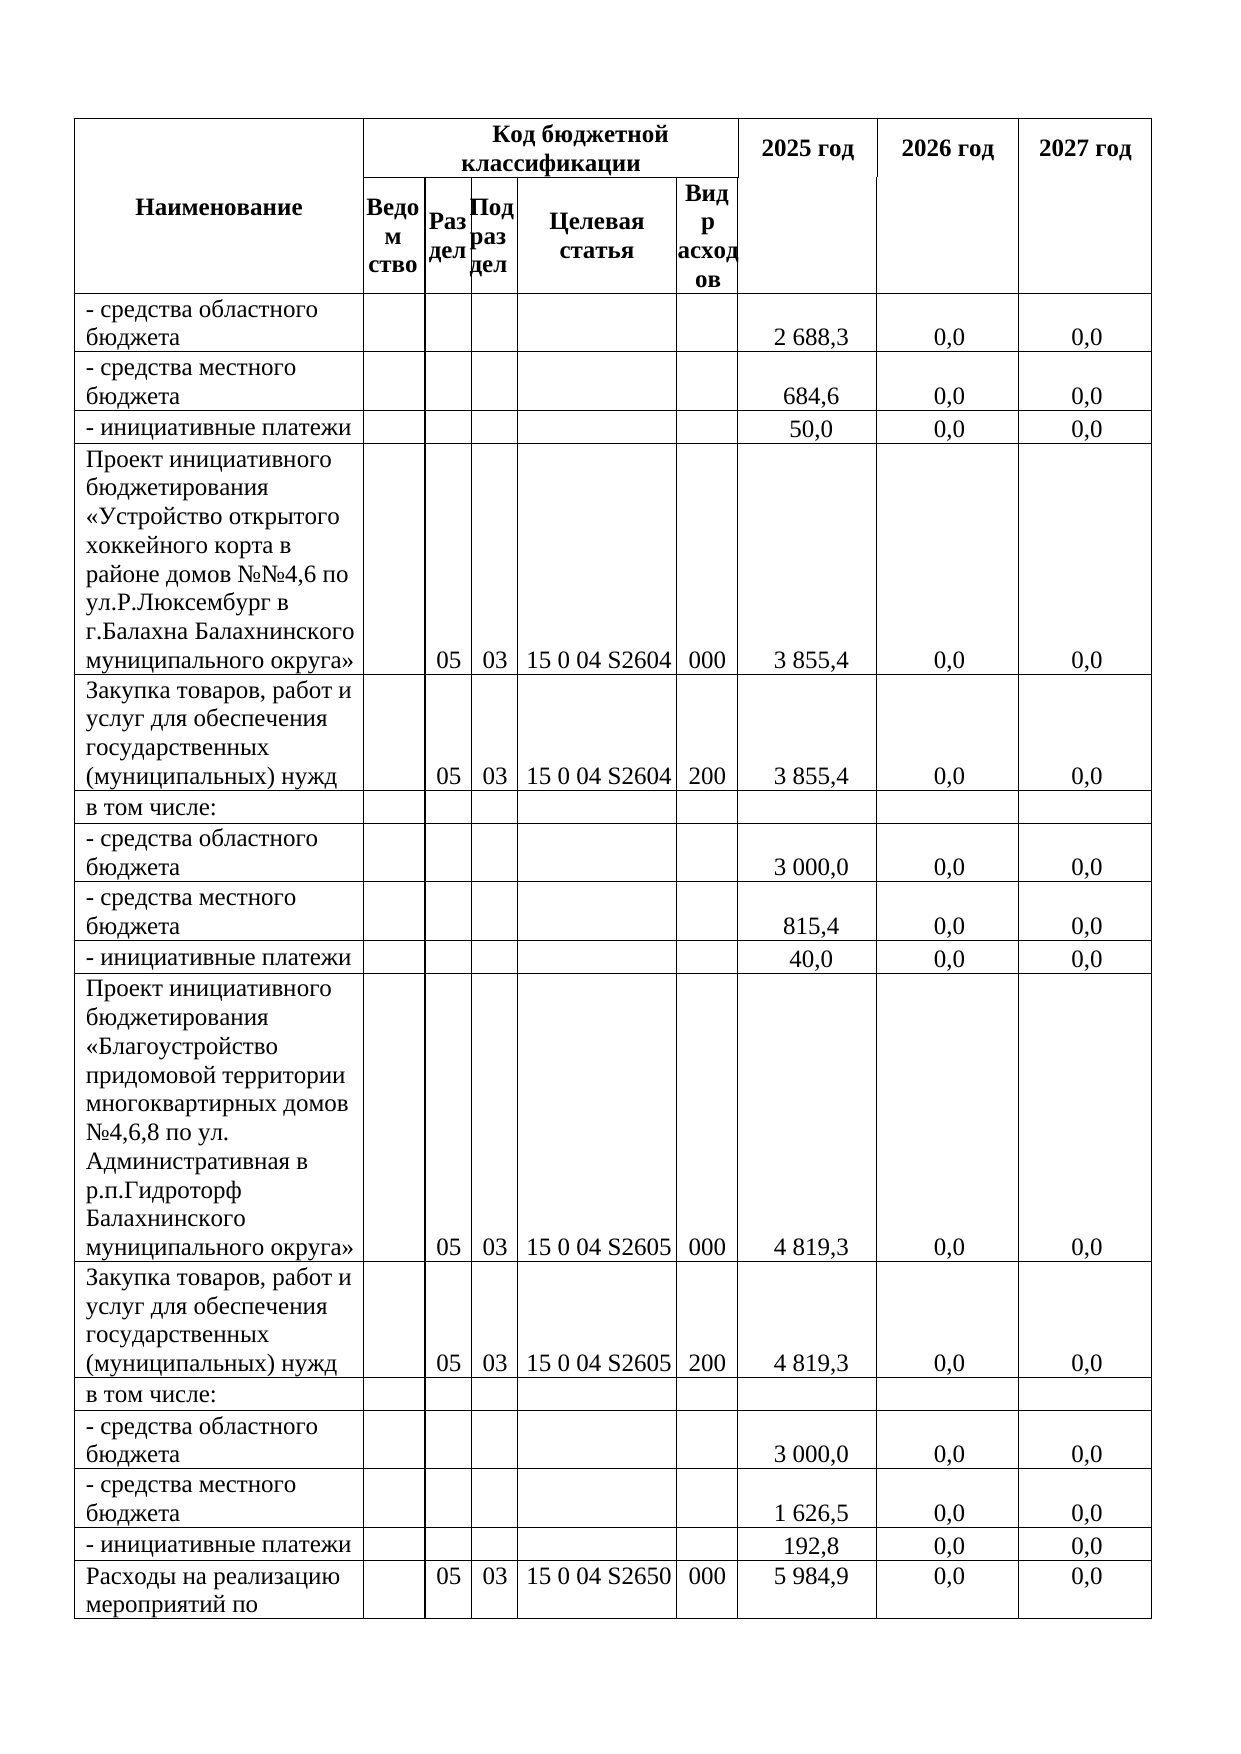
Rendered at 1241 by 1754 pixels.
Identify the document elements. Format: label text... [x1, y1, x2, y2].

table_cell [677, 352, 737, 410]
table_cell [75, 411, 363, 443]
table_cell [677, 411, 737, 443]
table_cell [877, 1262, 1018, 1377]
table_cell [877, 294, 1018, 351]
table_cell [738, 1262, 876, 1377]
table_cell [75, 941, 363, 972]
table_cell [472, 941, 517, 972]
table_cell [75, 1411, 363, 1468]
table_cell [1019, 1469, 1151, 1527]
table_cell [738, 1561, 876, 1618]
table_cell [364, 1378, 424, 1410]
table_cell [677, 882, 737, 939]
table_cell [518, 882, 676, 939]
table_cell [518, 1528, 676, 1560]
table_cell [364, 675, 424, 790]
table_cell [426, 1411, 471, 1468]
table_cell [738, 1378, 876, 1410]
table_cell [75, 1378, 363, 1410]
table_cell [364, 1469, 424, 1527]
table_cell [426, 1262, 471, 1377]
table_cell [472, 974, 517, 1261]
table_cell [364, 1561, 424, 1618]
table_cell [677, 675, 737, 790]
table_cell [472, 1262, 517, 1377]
table_cell Целевая статья [518, 178, 676, 293]
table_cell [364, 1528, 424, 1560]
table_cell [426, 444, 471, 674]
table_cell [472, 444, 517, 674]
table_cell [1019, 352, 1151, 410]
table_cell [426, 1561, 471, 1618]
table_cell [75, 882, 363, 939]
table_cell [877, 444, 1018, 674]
table_header Наименование [75, 119, 363, 293]
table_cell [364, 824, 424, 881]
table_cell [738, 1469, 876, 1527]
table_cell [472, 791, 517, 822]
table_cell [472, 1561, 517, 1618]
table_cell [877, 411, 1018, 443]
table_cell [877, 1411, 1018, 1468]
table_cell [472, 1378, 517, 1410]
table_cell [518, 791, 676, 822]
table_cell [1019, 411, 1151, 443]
table_cell [738, 177, 876, 293]
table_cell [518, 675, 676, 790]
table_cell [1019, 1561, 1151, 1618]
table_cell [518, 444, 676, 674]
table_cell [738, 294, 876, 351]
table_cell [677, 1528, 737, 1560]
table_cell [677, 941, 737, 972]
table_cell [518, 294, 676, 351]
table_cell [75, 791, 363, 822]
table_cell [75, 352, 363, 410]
table_header 2027 год [1019, 119, 1151, 177]
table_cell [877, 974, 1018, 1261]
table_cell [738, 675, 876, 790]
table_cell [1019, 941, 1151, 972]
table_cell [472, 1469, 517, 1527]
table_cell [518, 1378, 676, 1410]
table_cell Ведом ство [364, 178, 424, 293]
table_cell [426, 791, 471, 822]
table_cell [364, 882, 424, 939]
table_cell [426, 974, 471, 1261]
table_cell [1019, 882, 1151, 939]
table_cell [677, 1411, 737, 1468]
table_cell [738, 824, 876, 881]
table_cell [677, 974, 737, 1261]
table_cell Под раз дел [472, 178, 517, 293]
table_header 2026 год [878, 119, 1018, 177]
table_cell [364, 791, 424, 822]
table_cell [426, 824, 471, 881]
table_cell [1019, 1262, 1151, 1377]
table_cell Раз дел [426, 178, 471, 293]
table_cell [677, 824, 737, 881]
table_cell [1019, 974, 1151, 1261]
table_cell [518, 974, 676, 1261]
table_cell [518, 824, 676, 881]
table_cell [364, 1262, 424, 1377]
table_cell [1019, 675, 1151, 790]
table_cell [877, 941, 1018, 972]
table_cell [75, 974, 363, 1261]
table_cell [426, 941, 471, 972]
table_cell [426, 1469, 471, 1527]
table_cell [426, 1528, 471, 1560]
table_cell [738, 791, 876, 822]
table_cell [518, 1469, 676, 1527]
table_cell Вид расходов [677, 178, 737, 293]
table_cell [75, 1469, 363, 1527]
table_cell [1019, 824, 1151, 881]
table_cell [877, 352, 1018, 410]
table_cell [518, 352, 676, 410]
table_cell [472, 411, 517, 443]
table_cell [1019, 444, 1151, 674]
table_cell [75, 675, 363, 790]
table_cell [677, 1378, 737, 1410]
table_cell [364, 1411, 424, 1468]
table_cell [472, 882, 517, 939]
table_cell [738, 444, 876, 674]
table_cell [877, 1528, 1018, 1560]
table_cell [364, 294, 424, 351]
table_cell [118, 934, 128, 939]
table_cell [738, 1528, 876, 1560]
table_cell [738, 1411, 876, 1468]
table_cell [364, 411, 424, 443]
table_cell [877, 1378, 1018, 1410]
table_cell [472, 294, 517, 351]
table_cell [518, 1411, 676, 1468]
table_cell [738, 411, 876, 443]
table_header 2025 год [739, 119, 877, 177]
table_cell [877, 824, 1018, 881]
table_cell [877, 177, 1018, 293]
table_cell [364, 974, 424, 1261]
table_header Код бюджетной классификации [364, 119, 738, 177]
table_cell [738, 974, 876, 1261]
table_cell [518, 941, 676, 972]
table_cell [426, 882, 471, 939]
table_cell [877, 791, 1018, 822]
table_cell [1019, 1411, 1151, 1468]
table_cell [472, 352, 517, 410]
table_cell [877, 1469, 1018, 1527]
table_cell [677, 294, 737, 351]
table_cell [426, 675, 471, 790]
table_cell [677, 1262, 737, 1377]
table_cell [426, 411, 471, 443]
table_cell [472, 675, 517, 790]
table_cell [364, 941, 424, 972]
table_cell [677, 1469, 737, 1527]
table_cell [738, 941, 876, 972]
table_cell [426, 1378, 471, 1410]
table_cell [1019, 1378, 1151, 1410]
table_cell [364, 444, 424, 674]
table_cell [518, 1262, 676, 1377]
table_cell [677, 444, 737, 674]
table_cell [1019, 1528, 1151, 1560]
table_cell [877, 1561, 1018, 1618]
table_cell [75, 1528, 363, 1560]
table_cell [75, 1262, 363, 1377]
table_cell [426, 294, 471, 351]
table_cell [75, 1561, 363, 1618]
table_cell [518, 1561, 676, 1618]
table_cell [1019, 177, 1151, 293]
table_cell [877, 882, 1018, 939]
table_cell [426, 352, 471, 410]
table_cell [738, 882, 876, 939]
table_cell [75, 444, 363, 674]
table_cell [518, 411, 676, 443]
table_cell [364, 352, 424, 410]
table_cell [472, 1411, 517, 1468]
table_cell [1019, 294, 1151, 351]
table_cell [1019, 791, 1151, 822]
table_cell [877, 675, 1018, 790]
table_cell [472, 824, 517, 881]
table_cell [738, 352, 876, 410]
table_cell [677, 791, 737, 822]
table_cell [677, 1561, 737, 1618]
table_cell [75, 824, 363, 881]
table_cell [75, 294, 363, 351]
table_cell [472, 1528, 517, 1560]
